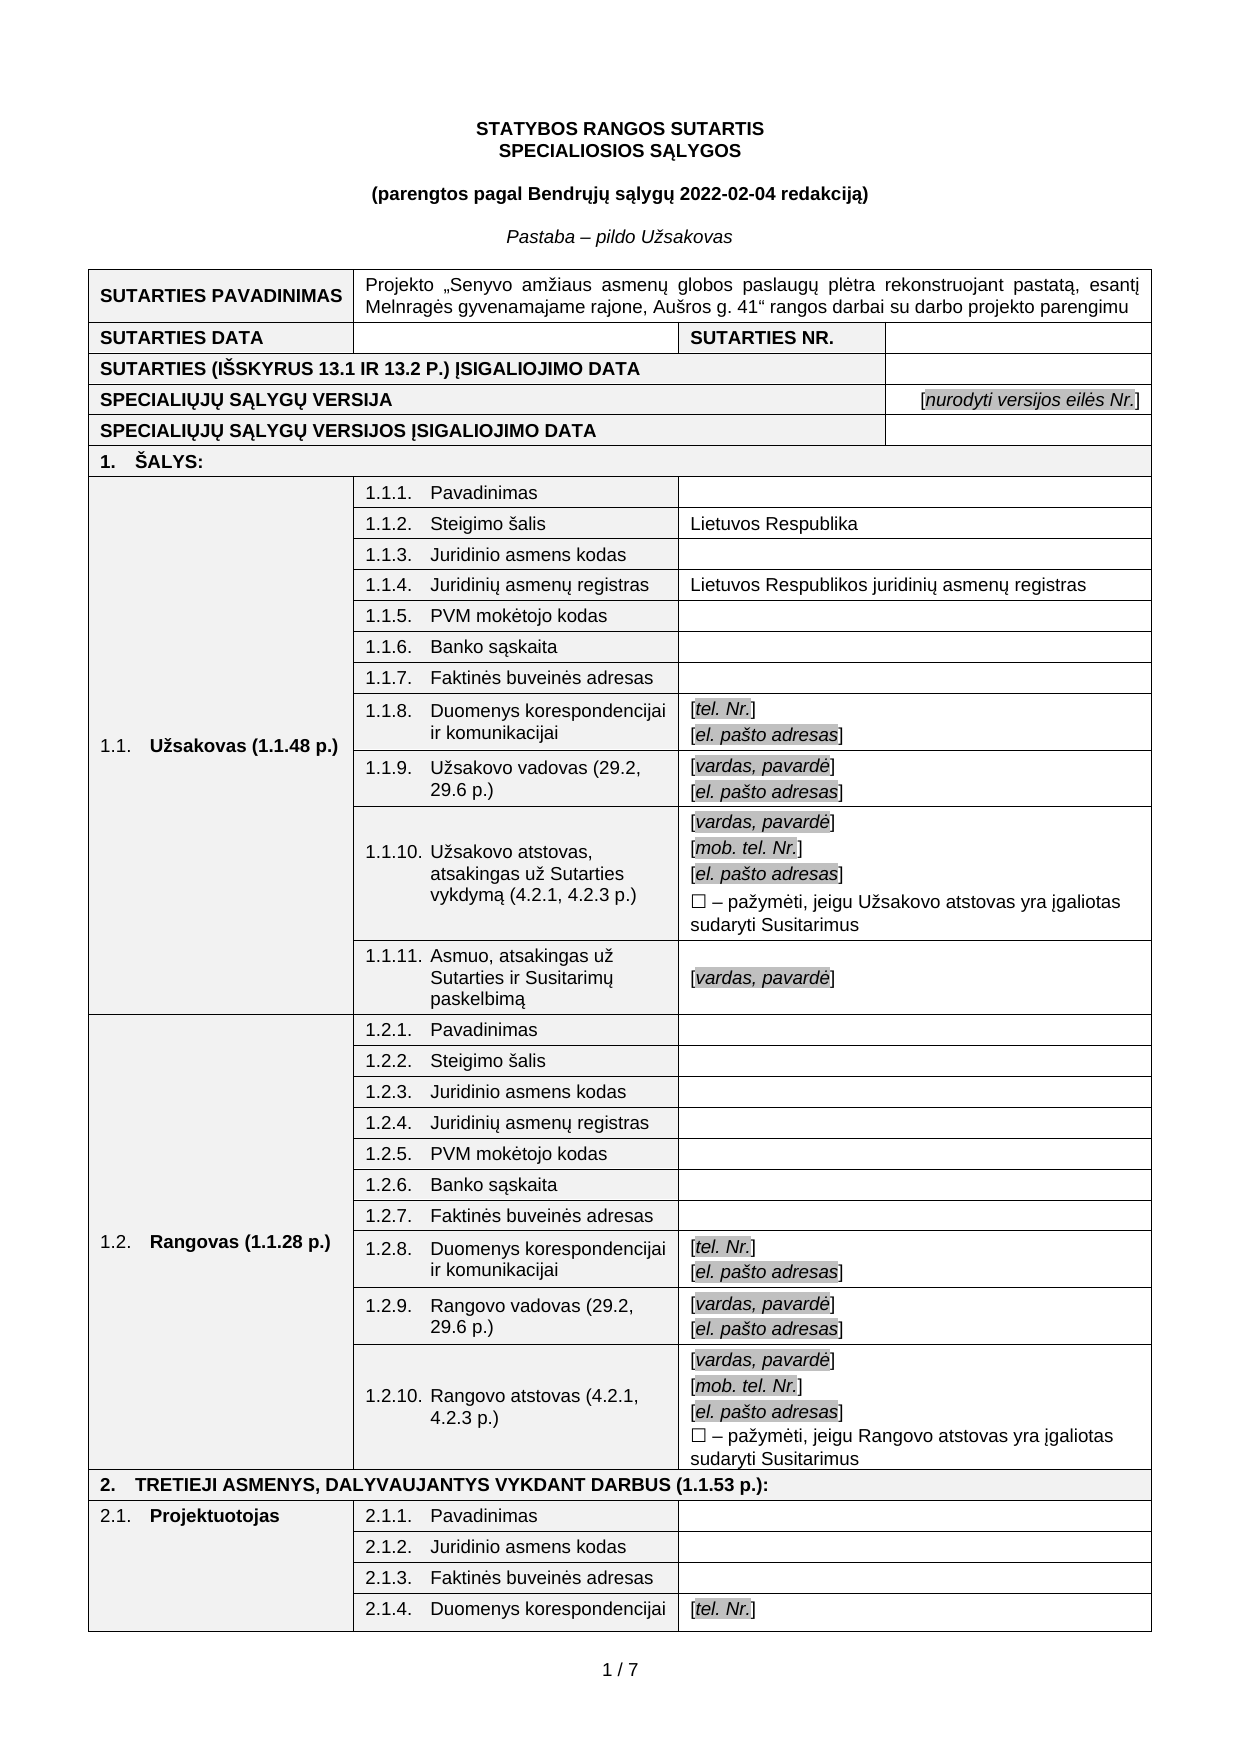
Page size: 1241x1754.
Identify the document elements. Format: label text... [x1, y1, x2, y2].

table_cell SPECIALIŲJŲ SĄLYGŲ VERSIJA [89, 385, 885, 414]
table_cell SPECIALIŲJŲ SĄLYGŲ VERSIJOS ĮSIGALIOJIMO DATA [89, 415, 885, 445]
table_cell SUTARTIES (IŠSKYRUS 13.1 IR 13.2 P.) ĮSIGALIOJIMO DATA [89, 354, 885, 383]
table_cell Rangovo atstovas (4.2.1, 4.2.3 p.) [354, 1345, 678, 1469]
table_cell Rangovo vadovas (29.2, 29.6 p.) [354, 1288, 678, 1344]
table_cell [679, 477, 1151, 507]
table_cell Duomenys korespondencijai ir komunikacijai [354, 694, 678, 749]
table_cell [vardas, pavardė] [mob. tel. Nr.] [el. pašto adresas] – pažymėti, jeigu Rangovo atstovas yra įgaliotas sudaryti Susitarimus [679, 1345, 1151, 1469]
table_cell Juridinių asmenų registras [354, 1108, 678, 1138]
table_cell TRETIEJI ASMENYS, DALYVAUJANTYS VYKDANT DARBUS (1.1.53 p.): [89, 1470, 1151, 1500]
table_cell Užsakovo vadovas (29.2, 29.6 p.) [354, 751, 678, 806]
table_cell Rangovas (1.1.28 p.) [89, 1015, 353, 1469]
table_cell Banko sąskaita [354, 1170, 678, 1199]
table_cell Pavadinimas [354, 477, 678, 507]
table_cell [679, 1170, 1151, 1199]
table_cell Lietuvos Respublika [679, 508, 1151, 538]
table_cell SUTARTIES DATA [89, 323, 353, 352]
table_cell [vardas, pavardė] [el. pašto adresas] [679, 751, 1151, 806]
text STATYBOS RANGOS SUTARTIS [89, 118, 1152, 140]
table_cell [354, 1594, 678, 1631]
table_cell [679, 601, 1151, 631]
table_header Projekto „Senyvo amžiaus asmenų globos paslaugų plėtra rekonstruojant pastatą, esantį Melnragės gyvenamajame rajone, Aušros g. 41“ rangos darbai su darbo projekto parengimu [354, 270, 1151, 322]
table_header SUTARTIES PAVADINIMAS [89, 270, 353, 322]
table_cell [679, 1077, 1151, 1107]
table_cell SUTARTIES NR. [679, 323, 885, 352]
table_cell [tel. Nr.] [el. pašto adresas] [679, 694, 1151, 749]
table_cell Banko sąskaita [354, 632, 678, 662]
table_cell [vardas, pavardė] [679, 941, 1151, 1014]
table_cell ŠALYS: [89, 446, 1151, 476]
table_cell [679, 1108, 1151, 1138]
table_cell [679, 663, 1151, 693]
table_cell [679, 1563, 1151, 1593]
table_cell [354, 323, 678, 352]
table_cell PVM mokėtojo kodas [354, 601, 678, 631]
table_cell [679, 539, 1151, 569]
table_cell Steigimo šalis [354, 508, 678, 538]
table_cell [679, 1532, 1151, 1562]
table_cell Juridinio asmens kodas [354, 539, 678, 569]
table_cell [vardas, pavardė] [mob. tel. Nr.] [el. pašto adresas] – pažymėti, jeigu Užsakovo atstovas yra įgaliotas sudaryti Susitarimus [679, 807, 1151, 940]
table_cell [679, 1594, 1151, 1631]
table_cell Asmuo, atsakingas už Sutarties ir Susitarimų paskelbimą [354, 941, 678, 1014]
table_cell Užsakovo atstovas, atsakingas už Sutarties vykdymą (4.2.1, 4.2.3 p.) [354, 807, 678, 940]
table_cell Juridinio asmens kodas [354, 1077, 678, 1107]
table_cell [886, 323, 1151, 352]
table_cell [679, 1015, 1151, 1045]
text (parengtos pagal Bendrųjų sąlygų 2022-02-04 redakciją) [89, 183, 1152, 204]
table_cell Faktinės buveinės adresas [354, 663, 678, 693]
table_cell [886, 354, 1151, 383]
table_cell PVM mokėtojo kodas [354, 1139, 678, 1168]
table_cell [vardas, pavardė] [el. pašto adresas] [679, 1288, 1151, 1344]
table_cell [679, 632, 1151, 662]
table_cell Užsakovas (1.1.48 p.) [89, 477, 353, 1014]
table_cell [nurodyti versijos eilės Nr.] [886, 385, 1151, 414]
table_cell Pavadinimas [354, 1015, 678, 1045]
table_cell Juridinių asmenų registras [354, 570, 678, 600]
table_cell Steigimo šalis [354, 1046, 678, 1076]
table_cell [679, 1046, 1151, 1076]
table_cell [886, 415, 1151, 445]
table_cell [679, 1201, 1151, 1230]
text Pastaba – pildo Užsakovas [89, 226, 1152, 247]
text SPECIALIOSIOS SĄLYGOS [89, 140, 1152, 161]
table_cell [679, 1139, 1151, 1168]
table_cell Faktinės buveinės adresas [354, 1563, 678, 1593]
table_cell Pavadinimas [354, 1501, 678, 1531]
table_cell Duomenys korespondencijai ir komunikacijai [354, 1231, 678, 1287]
table_cell Lietuvos Respublikos juridinių asmenų registras [679, 570, 1151, 600]
table_cell Projektuotojas [89, 1501, 353, 1631]
table_cell [679, 1501, 1151, 1531]
table_cell Juridinio asmens kodas [354, 1532, 678, 1562]
table_cell Faktinės buveinės adresas [354, 1201, 678, 1230]
table_cell [tel. Nr.] [el. pašto adresas] [679, 1231, 1151, 1287]
